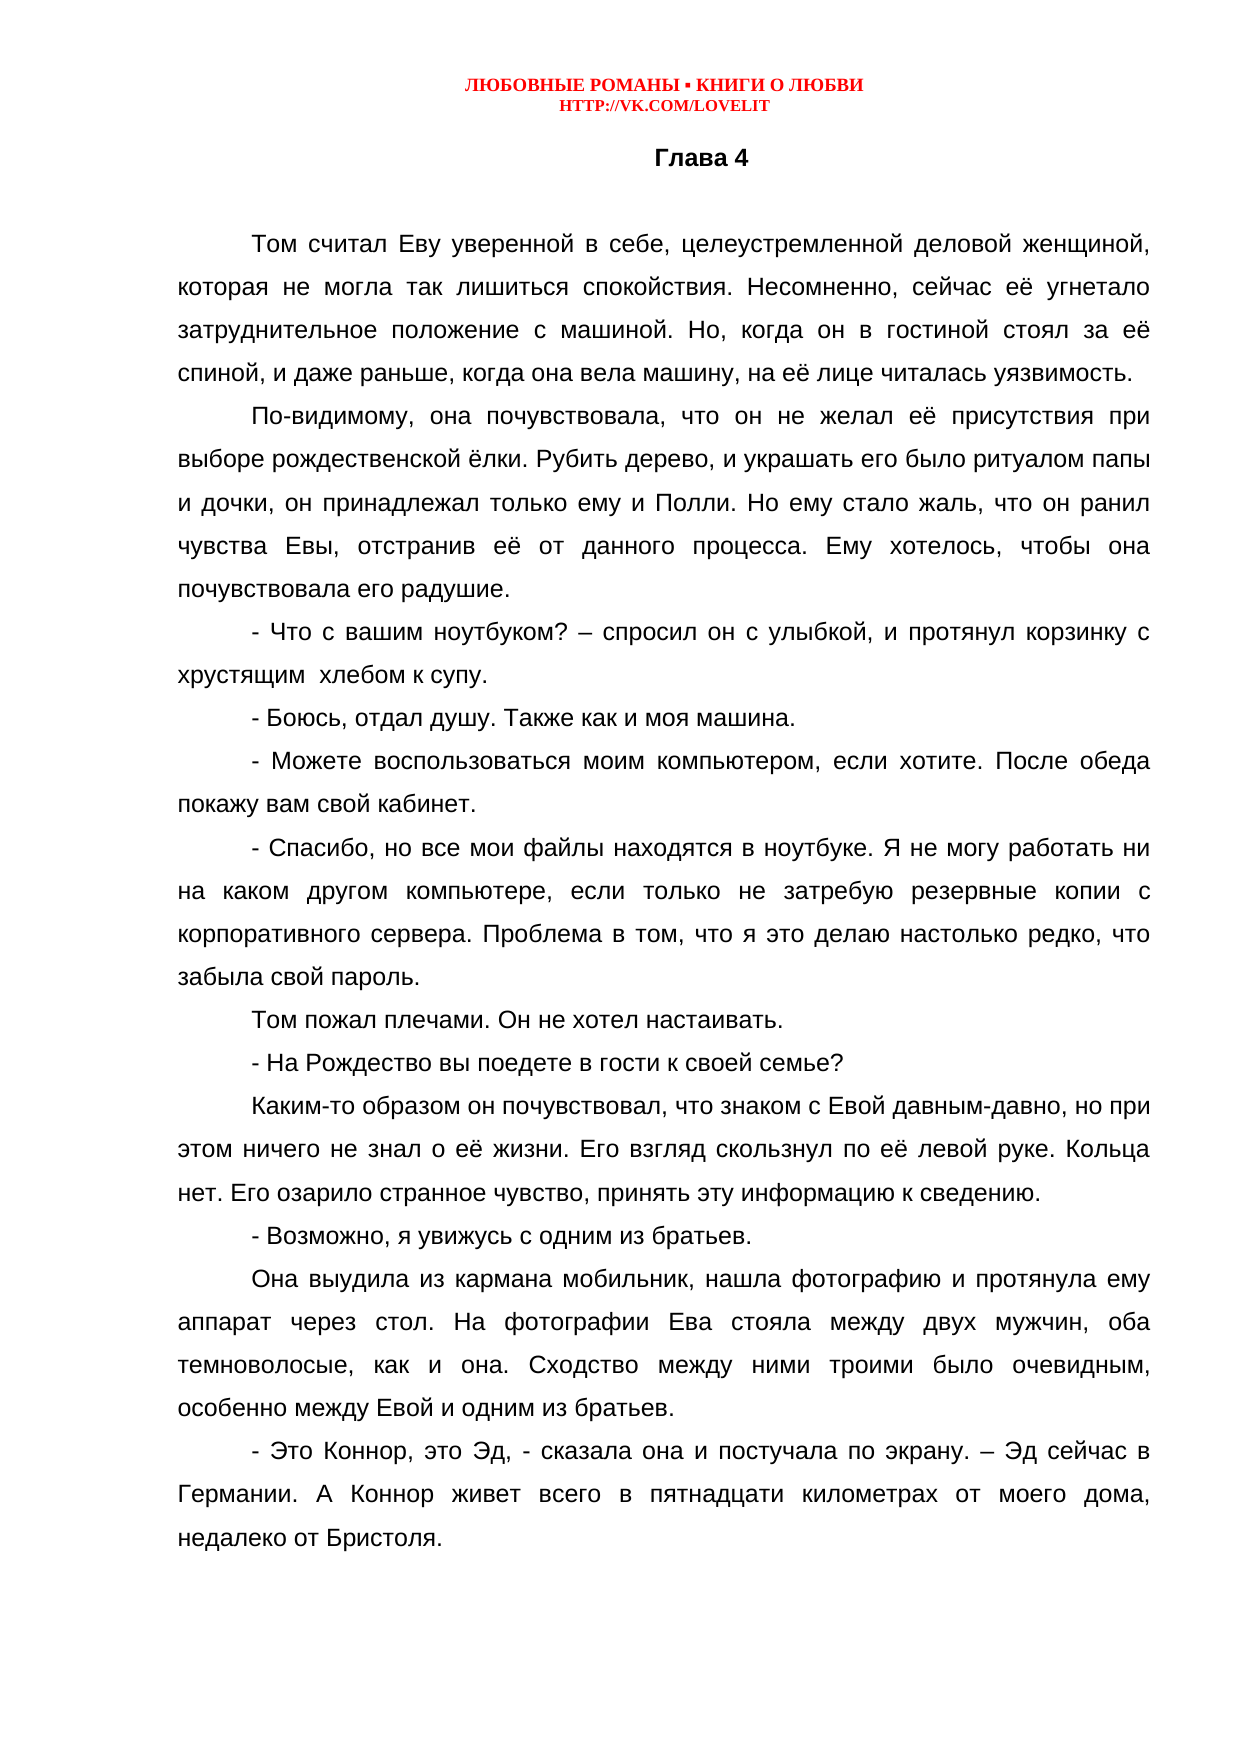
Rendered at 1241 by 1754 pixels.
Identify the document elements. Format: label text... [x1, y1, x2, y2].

text - На Рождество вы поедете в гости к своей семье? [177, 1048, 1152, 1077]
text Том пожал плечами. Он не хотел настаивать. [177, 1005, 1152, 1034]
text Глава 4 [177, 142, 1152, 171]
text - Можете воспользоваться моим компьютером, если хотите. После обеда покажу вам свой кабинет. [177, 746, 1152, 818]
text Каким-то образом он почувствовал, что знаком с Евой давным-давно, но при этом ничего не знал о её жизни. Его взгляд скользнул по её левой руке. Кольца нет. Его озарило странное чувство, принять эту информацию к сведению. [177, 1091, 1152, 1206]
text - Боюсь, отдал душу. Также как и моя машина. [177, 703, 1152, 732]
text - Что с вашим ноутбуком? – спросил он с улыбкой, и протянул корзинку с хрустящим хлебом к супу. [177, 617, 1152, 689]
text - Возможно, я увижусь с одним из братьев. [177, 1221, 1152, 1249]
text Том считал Еву уверенной в себе, целеустремленной деловой женщиной, которая не могла так лишиться спокойствия. Несомненно, сейчас её угнетало затруднительное положение с машиной. Но, когда он в гостиной стоял за её спиной, и даже раньше, когда она вела машину, на её лице читалась уязвимость. [177, 229, 1152, 387]
text - Это Коннор, это Эд, - сказала она и постучала по экрану. – Эд сейчас в Германии. А Коннор живет всего в пятнадцати километрах от моего дома, недалеко от Бристоля. [177, 1436, 1152, 1551]
text По-видимому, она почувствовала, что он не желал её присутствия при выборе рождественской ёлки. Рубить дерево, и украшать его было ритуалом папы и дочки, он принадлежал только ему и Полли. Но ему стало жаль, что он ранил чувства Евы, отстранив её от данного процесса. Ему хотелось, чтобы она почувствовала его радушие. [177, 401, 1152, 602]
text Она выудила из кармана мобильник, нашла фотографию и протянула ему аппарат через стол. На фотографии Ева стояла между двух мужчин, оба темноволосые, как и она. Сходство между ними троими было очевидным, особенно между Евой и одним из братьев. [177, 1264, 1152, 1422]
text - Спасибо, но все мои файлы находятся в ноутбуке. Я не могу работать ни на каком другом компьютере, если только не затребую резервные копии с корпоративного сервера. Проблема в том, что я это делаю настолько редко, что забыла свой пароль. [177, 832, 1152, 991]
